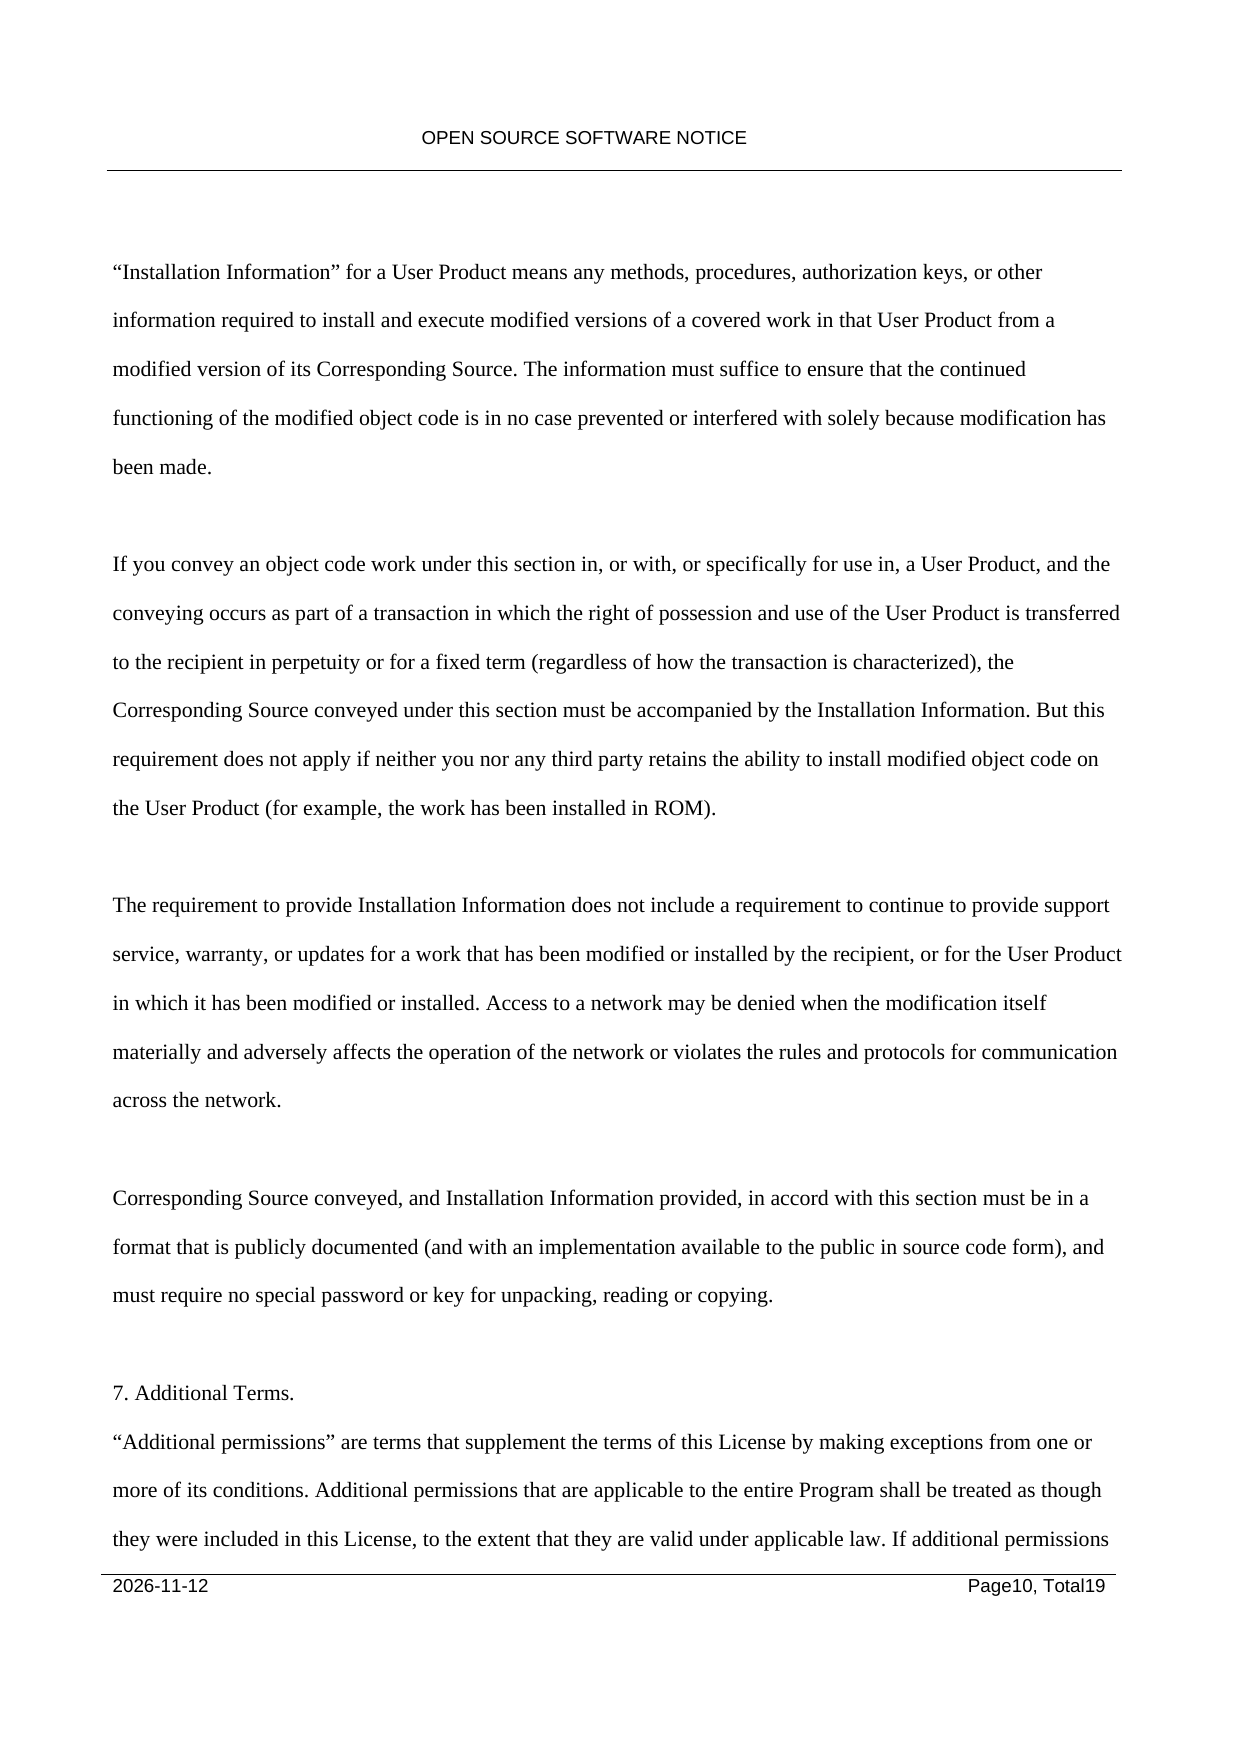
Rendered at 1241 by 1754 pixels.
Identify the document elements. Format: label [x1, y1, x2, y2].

text [112, 206, 1128, 1555]
